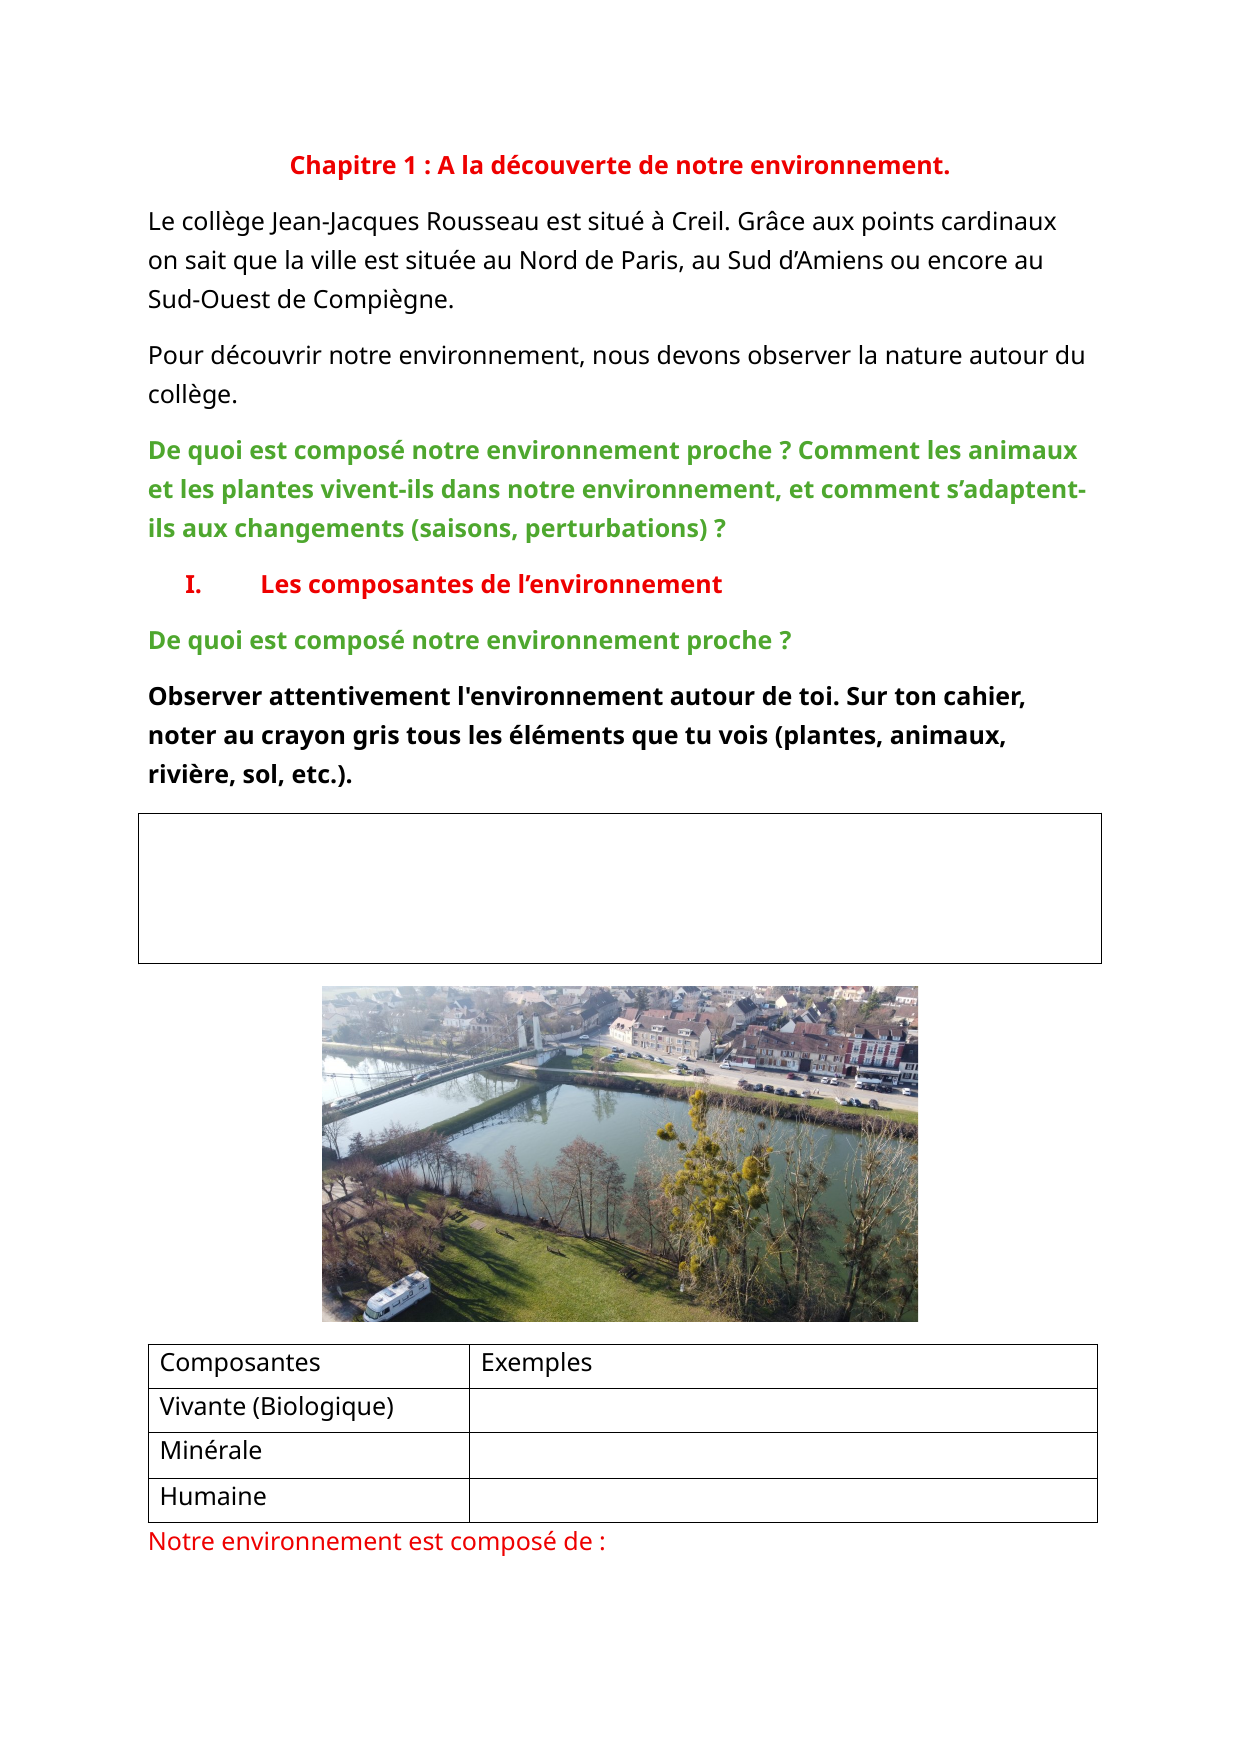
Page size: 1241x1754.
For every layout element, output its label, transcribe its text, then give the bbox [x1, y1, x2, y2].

table_cell Minérale [149, 1433, 469, 1478]
picture [322, 986, 919, 1322]
text Le collège Jean-Jacques Rousseau est situé à Creil. Grâce aux points cardinaux on sait que la ville est située au Nord de Paris, au Sud d’Amiens ou encore au Sud-Ouest de Compiègne. [148, 203, 1093, 316]
text Observer attentivement l'environnement autour de toi. Sur ton cahier, noter au crayon gris tous les éléments que tu vois (plantes, animaux, rivière, sol, etc.). [148, 678, 1093, 791]
text Pour découvrir notre environnement, nous devons observer la nature autour du collège. [148, 338, 1093, 411]
text De quoi est composé notre environnement proche ? [148, 623, 1093, 657]
text Notre environnement est composé de : [148, 1523, 1093, 1557]
table_cell [470, 1389, 1097, 1432]
table_cell [470, 1479, 1097, 1522]
table_cell [470, 1433, 1097, 1478]
table_cell Vivante (Biologique) [149, 1389, 469, 1432]
text Chapitre 1 : A la découverte de notre environnement. [148, 148, 1093, 182]
table_cell Humaine [149, 1479, 469, 1522]
table_header Exemples [470, 1345, 1097, 1388]
text De quoi est composé notre environnement proche ? Comment les animaux et les plantes vivent-ils dans notre environnement, et comment s’adaptent-ils aux changements (saisons, perturbations) ? [148, 433, 1093, 545]
table_header Composantes [149, 1345, 469, 1388]
list Les composantes de l’environnement [185, 567, 1093, 601]
